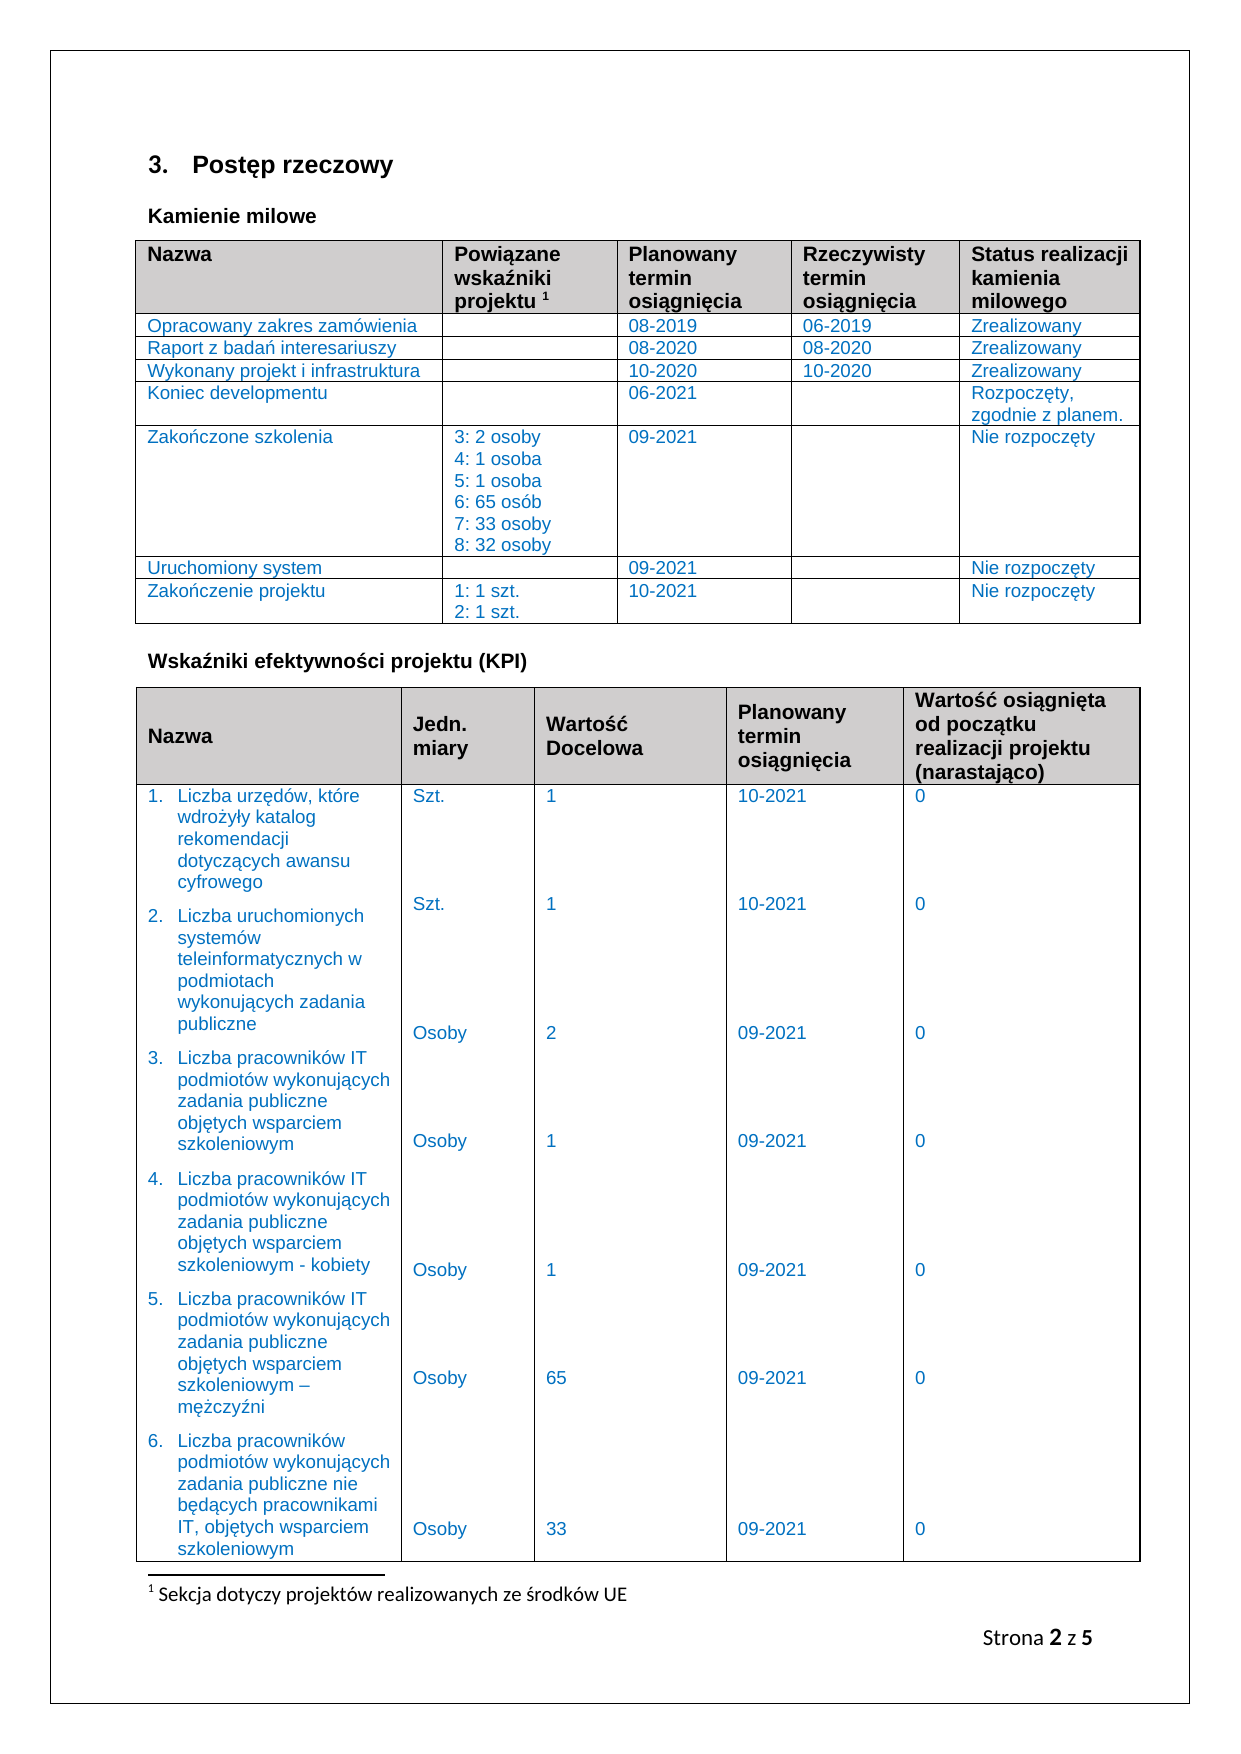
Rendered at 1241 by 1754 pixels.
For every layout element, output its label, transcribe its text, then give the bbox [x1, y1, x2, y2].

table_cell [443, 382, 617, 425]
table_cell 10-2020 [618, 360, 791, 381]
table_header Wartość Docelowa [535, 688, 726, 784]
subtitle Postęp rzeczowy [148, 147, 1093, 181]
table_cell Wykonany projekt i infrastruktura [136, 360, 442, 381]
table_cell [727, 785, 903, 1561]
text Wskaźniki efektywności projektu (KPI) [148, 648, 1093, 672]
table_header Nazwa [137, 688, 401, 784]
table_cell [792, 426, 959, 556]
table_cell Zrealizowany [960, 337, 1139, 358]
table_cell 09-2021 [618, 557, 791, 578]
table_header Status realizacji kamienia milowego [960, 241, 1139, 313]
table_cell 10-2020 [792, 360, 959, 381]
table_cell Opracowany zakres zamówienia [136, 314, 442, 336]
table_cell Nie rozpoczęty [960, 426, 1139, 556]
table_cell Zakończenie projektu [136, 579, 442, 622]
table_cell 1: 1 szt. 2: 1 szt. [443, 579, 617, 622]
table_cell Nie rozpoczęty [960, 557, 1139, 578]
table_cell Uruchomiony system [136, 557, 442, 578]
table_cell 09-2021 [618, 426, 791, 556]
table_cell [443, 557, 617, 578]
table_header Planowany termin osiągnięcia [727, 688, 903, 784]
table_cell [792, 579, 959, 622]
table_cell 06-2021 [618, 382, 791, 425]
table_header Jedn. miary [402, 688, 534, 784]
table_cell [443, 360, 617, 381]
table_header Planowany termin osiągnięcia [618, 241, 791, 313]
table_cell 08-2020 [792, 337, 959, 358]
text Kamienie milowe [148, 204, 1093, 228]
table_cell 10-2021 [618, 579, 791, 622]
table_cell 0 0 0 0 0 0 0 0 [904, 785, 1139, 1561]
table_cell [443, 314, 617, 336]
table_cell 08-2019 [618, 314, 791, 336]
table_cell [402, 785, 534, 1561]
table_cell [792, 382, 959, 425]
table_cell Zrealizowany [960, 314, 1139, 336]
table_cell Rozpoczęty, zgodnie z planem. [960, 382, 1139, 425]
table_cell Zrealizowany [960, 360, 1139, 381]
table_cell Raport z badań interesariuszy [136, 337, 442, 358]
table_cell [137, 785, 401, 1561]
table_cell Zakończone szkolenia [136, 426, 442, 556]
table_cell Koniec developmentu [136, 382, 442, 425]
table_cell [792, 557, 959, 578]
table_cell [443, 337, 617, 358]
table_header Rzeczywisty termin osiągnięcia [792, 241, 959, 313]
table_header Wartość osiągnięta od początku realizacji projektu (narastająco) [904, 688, 1139, 784]
table_header Nazwa [136, 241, 442, 313]
table_cell 08-2020 [618, 337, 791, 358]
table_cell 1 1 2 1 1 65 33 32 [535, 785, 726, 1561]
table_header Powiązane wskaźniki projektu [443, 241, 617, 313]
table_cell 06-2019 [792, 314, 959, 336]
table_cell Nie rozpoczęty [960, 579, 1139, 622]
table_cell 3: 2 osoby 4: 1 osoba 5: 1 osoba 6: 65 osób 7: 33 osoby 8: 32 osoby [443, 426, 617, 556]
